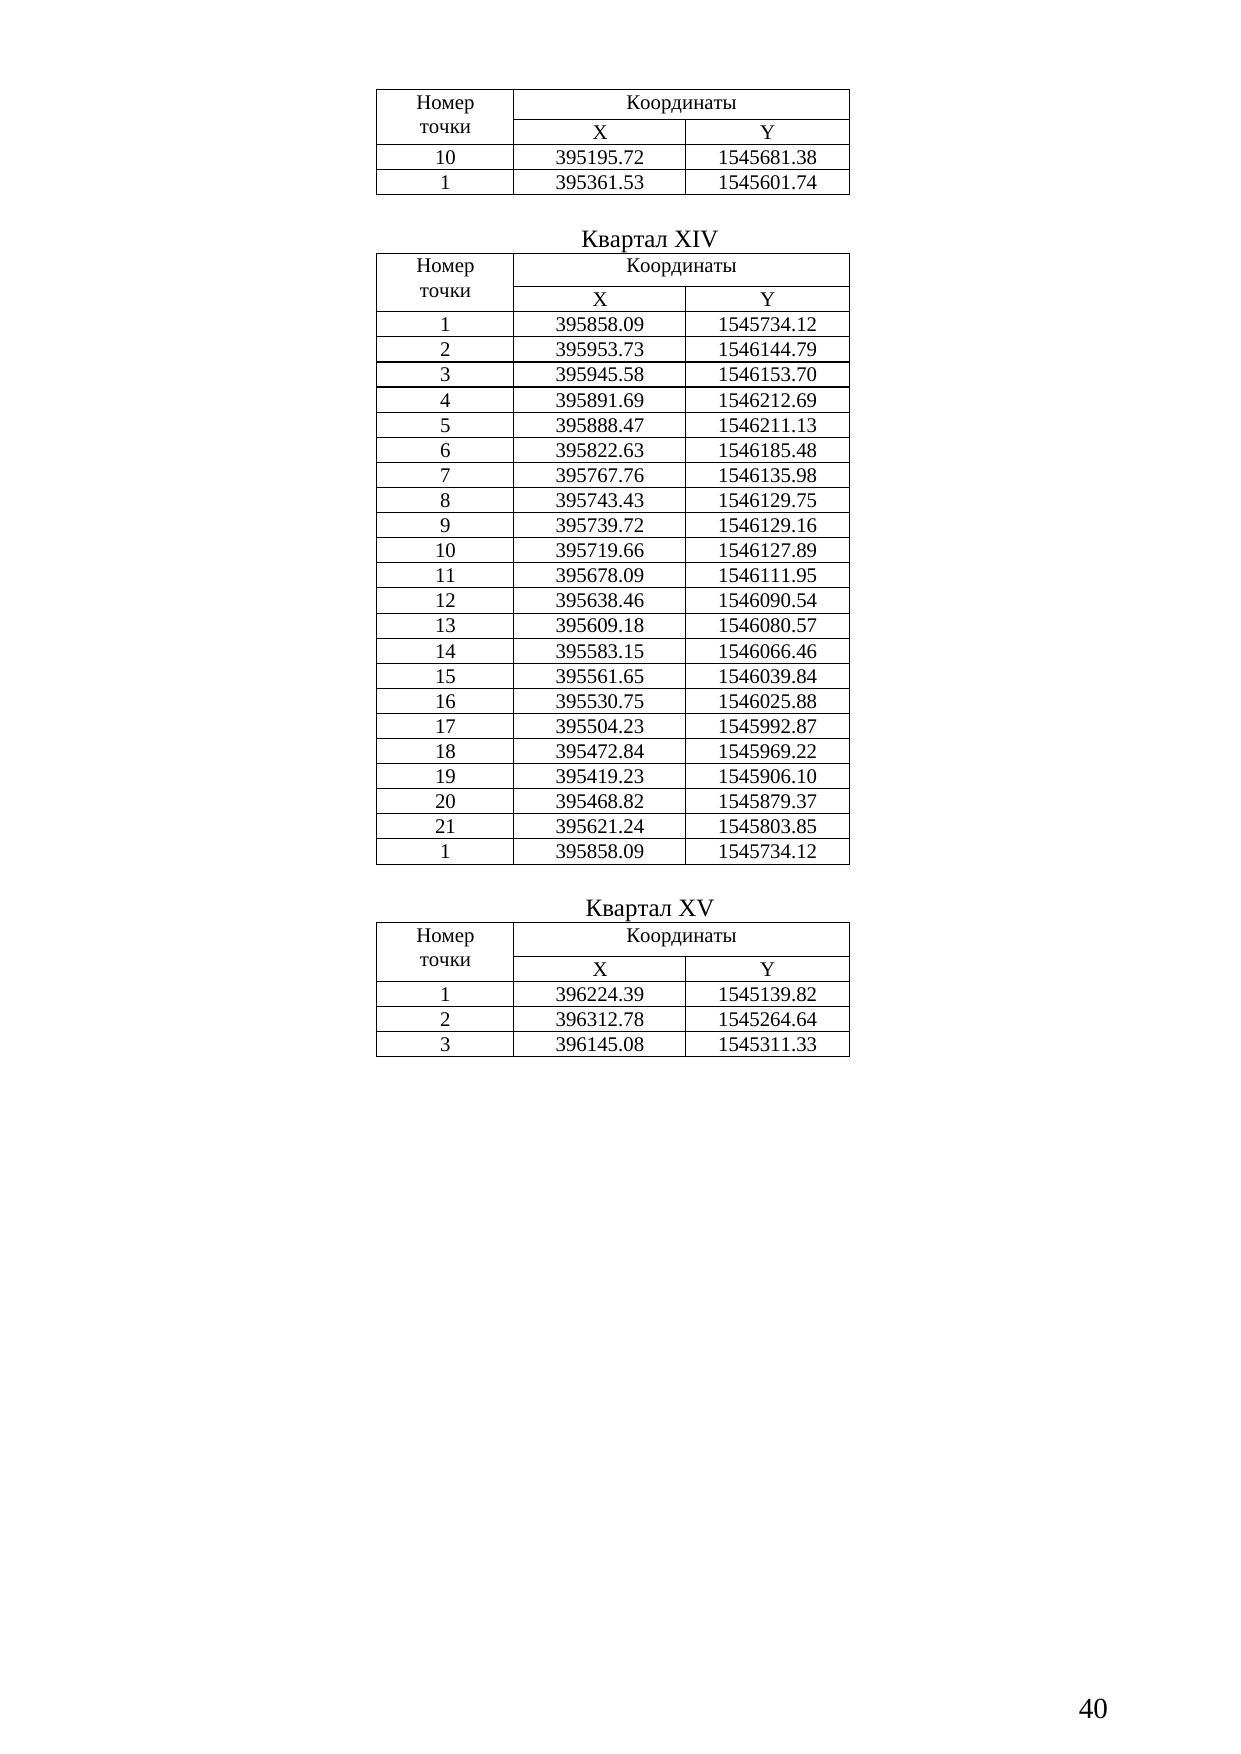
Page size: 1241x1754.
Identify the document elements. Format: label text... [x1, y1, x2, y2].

table_cell 1545681.38 [686, 145, 849, 169]
table_cell 395678.09 [514, 563, 685, 587]
table_header Координаты [514, 90, 849, 118]
table_cell 395561.65 [514, 664, 685, 688]
table_cell Y [686, 957, 849, 981]
table_cell 395743.43 [514, 488, 685, 512]
table_cell 5 [377, 413, 513, 437]
table_cell 395953.73 [514, 337, 685, 361]
table_cell 7 [377, 463, 513, 487]
table_cell 1545992.87 [686, 714, 849, 738]
table_cell 1545311.33 [686, 1032, 849, 1056]
table_cell 395858.09 [514, 839, 685, 863]
table_cell 395530.75 [514, 689, 685, 713]
table_header Номер точки [377, 254, 513, 311]
table_cell 3 [377, 1032, 513, 1056]
table_cell Y [686, 120, 849, 144]
table_cell 1545879.37 [686, 789, 849, 813]
table_cell 9 [377, 513, 513, 537]
table_cell 1546039.84 [686, 664, 849, 688]
table_cell 395891.69 [514, 388, 685, 412]
table_cell 1 [377, 170, 513, 194]
table_cell 1545139.82 [686, 982, 849, 1006]
table_cell 395719.66 [514, 538, 685, 562]
table_cell 1546212.69 [686, 388, 849, 412]
table_cell 13 [377, 614, 513, 637]
table_cell 395621.24 [514, 814, 685, 838]
table_cell 17 [377, 714, 513, 738]
table_cell 1545601.74 [686, 170, 849, 194]
table_cell 2 [377, 1007, 513, 1031]
table_cell 1545969.22 [686, 739, 849, 763]
table_cell 395888.47 [514, 413, 685, 437]
table_cell 14 [377, 639, 513, 663]
table_cell 1546211.13 [686, 413, 849, 437]
table_cell 1545906.10 [686, 764, 849, 788]
table_header Номер точки [377, 923, 513, 981]
table_cell 1546127.89 [686, 538, 849, 562]
table_cell 395609.18 [514, 614, 685, 637]
table_cell 395638.46 [514, 588, 685, 612]
table_cell 1546080.57 [686, 614, 849, 637]
table_cell 1546144.79 [686, 337, 849, 361]
table_cell 10 [377, 538, 513, 562]
table_cell 1546135.98 [686, 463, 849, 487]
table_cell 1546111.95 [686, 563, 849, 587]
table_cell 15 [377, 664, 513, 688]
text Квартал XV [118, 893, 1107, 922]
table_header Координаты [514, 923, 849, 956]
table_cell 1546025.88 [686, 689, 849, 713]
table_cell X [514, 957, 685, 981]
table_cell 1546066.46 [686, 639, 849, 663]
table_cell 395419.23 [514, 764, 685, 788]
table_cell 18 [377, 739, 513, 763]
table_cell 1 [377, 982, 513, 1006]
table_cell 1546129.16 [686, 513, 849, 537]
table_cell 395767.76 [514, 463, 685, 487]
table_cell 1 [377, 839, 513, 863]
table_cell 395858.09 [514, 312, 685, 336]
table_cell 395472.84 [514, 739, 685, 763]
table_cell 1 [377, 312, 513, 336]
table_cell 1545734.12 [686, 839, 849, 863]
table_cell 1546185.48 [686, 438, 849, 462]
table_cell Y [686, 287, 849, 311]
table_cell 21 [377, 814, 513, 838]
table_cell 395361.53 [514, 170, 685, 194]
table_cell 6 [377, 438, 513, 462]
table_cell 3 [377, 363, 513, 386]
table_cell X [514, 287, 685, 311]
table_cell 8 [377, 488, 513, 512]
table_cell X [514, 120, 685, 144]
table_cell 16 [377, 689, 513, 713]
table_cell 1546153.70 [686, 363, 849, 386]
table_cell 395504.23 [514, 714, 685, 738]
table_cell 1545734.12 [686, 312, 849, 336]
table_cell 396312.78 [514, 1007, 685, 1031]
table_header Номер точки [377, 90, 513, 144]
text Квартал XIV [118, 224, 1107, 252]
table_cell 19 [377, 764, 513, 788]
table_cell 20 [377, 789, 513, 813]
table_cell 395583.15 [514, 639, 685, 663]
table_cell 395739.72 [514, 513, 685, 537]
table_cell 396145.08 [514, 1032, 685, 1056]
table_cell 396224.39 [514, 982, 685, 1006]
table_cell 1545264.64 [686, 1007, 849, 1031]
table_cell 4 [377, 388, 513, 412]
table_cell 1545803.85 [686, 814, 849, 838]
table_cell 1546090.54 [686, 588, 849, 612]
table_cell 395195.72 [514, 145, 685, 169]
table_cell 10 [377, 145, 513, 169]
table_cell 395822.63 [514, 438, 685, 462]
table_cell 11 [377, 563, 513, 587]
table_cell 395945.58 [514, 363, 685, 386]
table_cell 1546129.75 [686, 488, 849, 512]
table_header Координаты [514, 254, 849, 286]
table_cell 2 [377, 337, 513, 361]
table_cell 12 [377, 588, 513, 612]
table_cell 395468.82 [514, 789, 685, 813]
